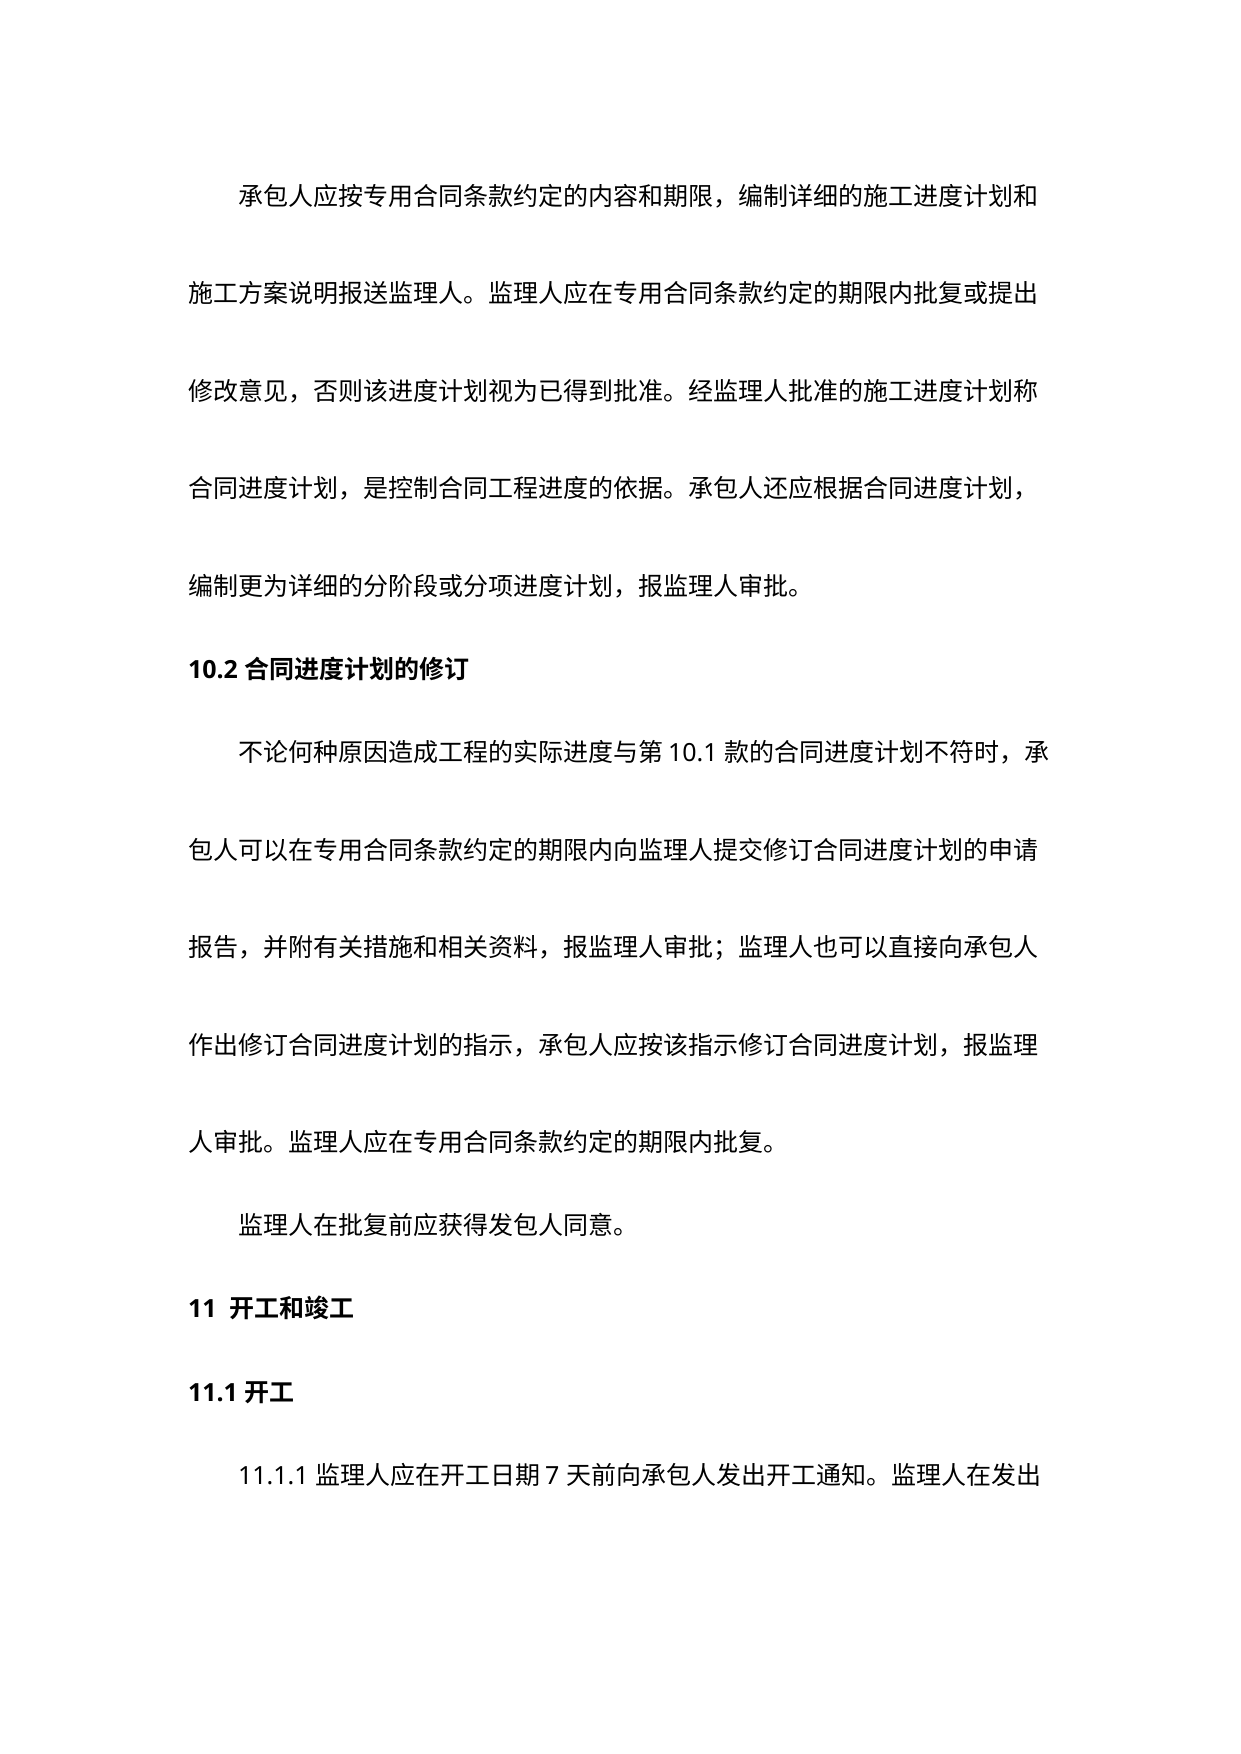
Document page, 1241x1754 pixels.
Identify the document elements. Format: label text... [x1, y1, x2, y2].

text 11 开工和竣工 [188, 1274, 1052, 1339]
text 10.2 合同进度计划的修订 [188, 635, 1052, 700]
text 11.1 开工 [188, 1358, 1052, 1423]
text 承包人应按专用合同条款约定的内容和期限，编制详细的施工进度计划和施工方案说明报送监理人。监理人应在专用合同条款约定的期限内批复或提出修改意见，否则该进度计划视为已得到批准。经监理人批准的施工进度计划称合同进度计划，是控制合同工程进度的依据。承包人还应根据合同进度计划，编制更为详细的分阶段或分项进度计划，报监理人审批。 [188, 162, 1052, 617]
text 不论何种原因造成工程的实际进度与第10.1 款的合同进度计划不符时，承包人可以在专用合同条款约定的期限内向监理人提交修订合同进度计划的申请报告，并附有关措施和相关资料，报监理人审批；监理人也可以直接向承包人作出修订合同进度计划的指示，承包人应按该指示修订合同进度计划，报监理人审批。监理人应在专用合同条款约定的期限内批复。 [188, 718, 1052, 1173]
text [188, 1441, 1052, 1506]
text 监理人在批复前应获得发包人同意。 [188, 1191, 1052, 1256]
